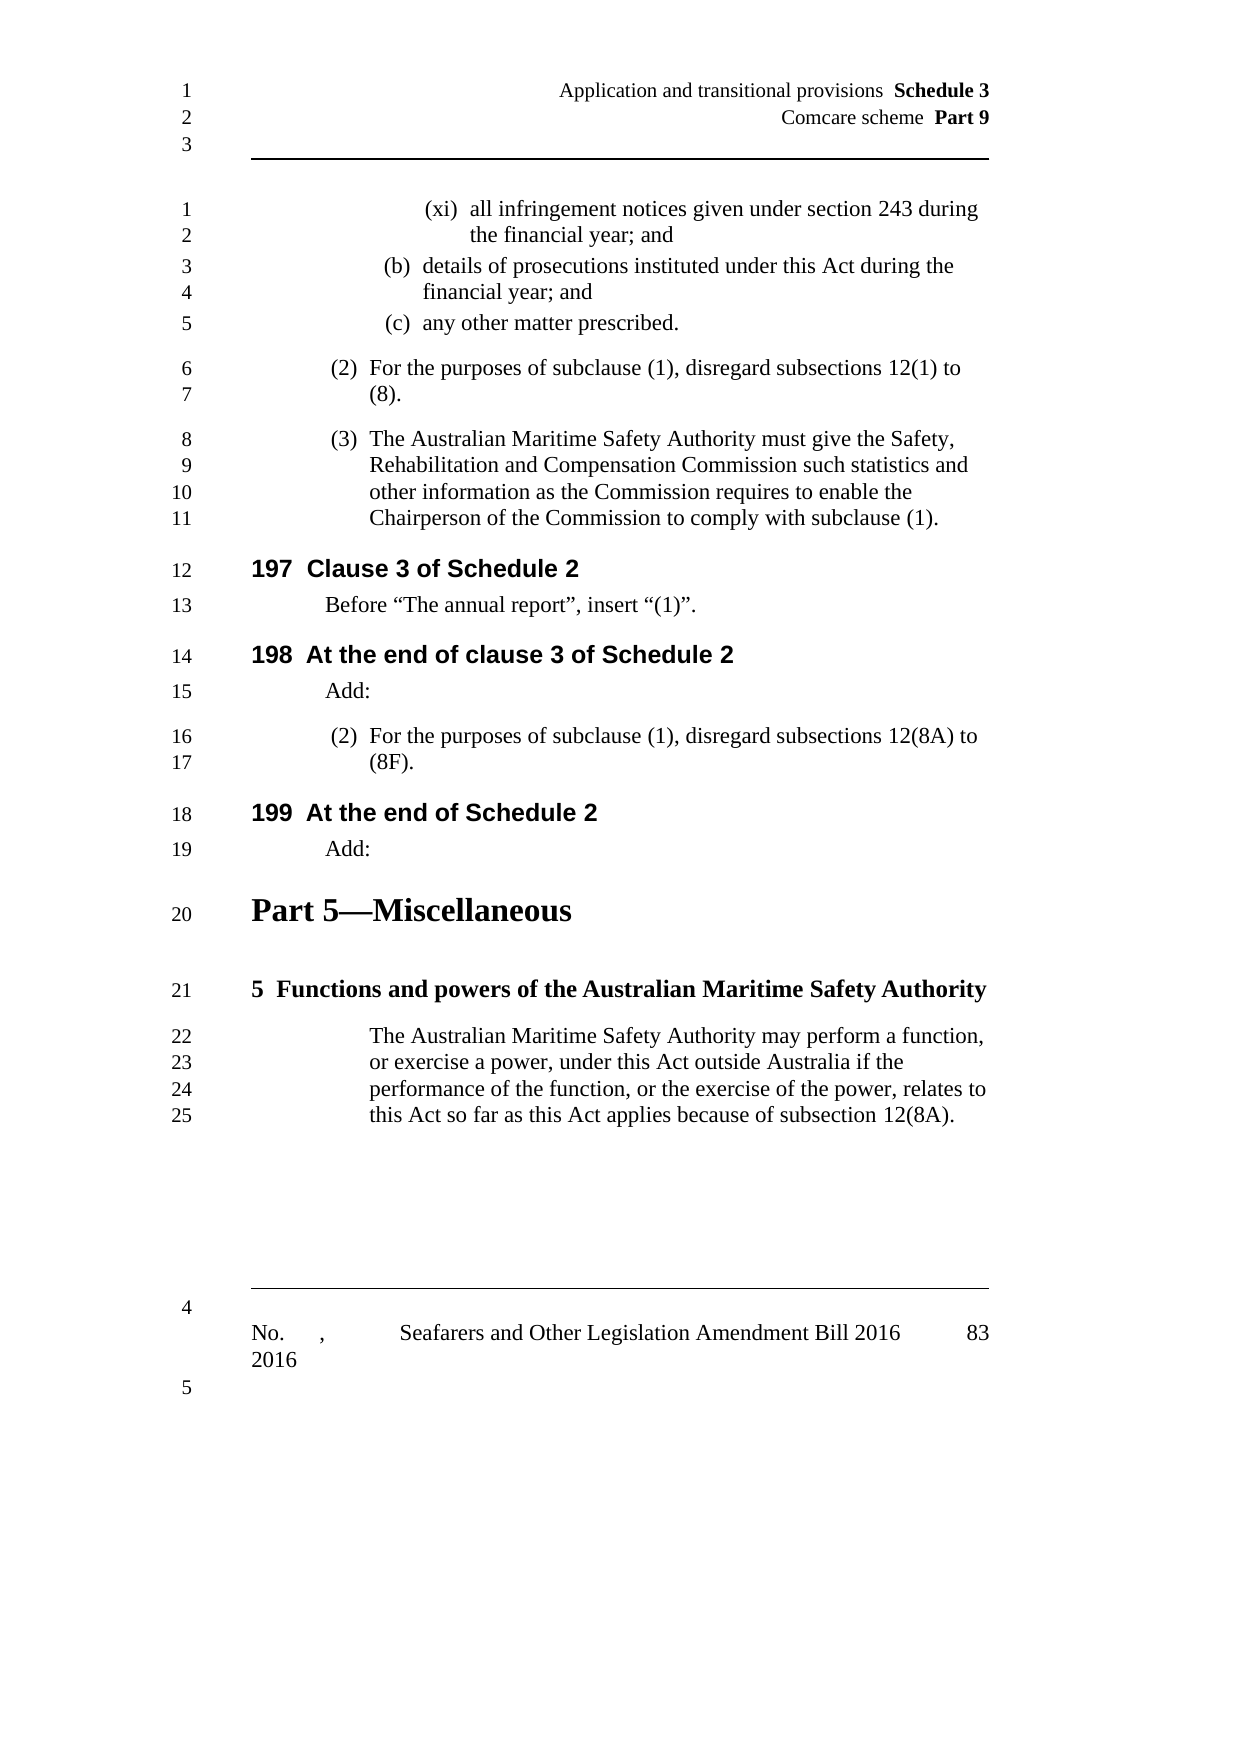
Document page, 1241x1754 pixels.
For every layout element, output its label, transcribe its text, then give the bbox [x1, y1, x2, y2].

text (xi) all infringement notices given under section 243 during the financial year; and [251, 195, 989, 248]
text Add: [325, 677, 989, 703]
text 5 Functions and powers of the Australian Maritime Safety Authority [251, 974, 989, 1003]
text (c) any other matter prescribed. [251, 309, 989, 335]
text (3) The Australian Maritime Safety Authority must give the Safety, Rehabilitation and Compensation Commission such statistics and other information as the Commission requires to enable the Chairperson of the Commission to comply with subclause (1). [251, 425, 989, 531]
text 197 Clause 3 of Schedule 2 [251, 553, 989, 582]
text (b) details of prosecutions instituted under this Act during the financial year; and [251, 252, 989, 304]
text 199 At the end of Schedule 2 [251, 798, 989, 826]
text Before “The annual report”, insert “(1)”. [325, 591, 989, 617]
text The Australian Maritime Safety Authority may perform a function, or exercise a power, under this Act outside Australia if the performance of the function, or the exercise of the power, relates to this Act so far as this Act applies because of subsection 12(8A). [251, 1022, 989, 1127]
text 198 At the end of clause 3 of Schedule 2 [251, 640, 989, 669]
text Add: [325, 835, 989, 861]
text (2) For the purposes of subclause (1), disregard subsections 12(8A) to (8F). [251, 722, 989, 775]
text Part 5—Miscellaneous [251, 890, 989, 929]
text (2) For the purposes of subclause (1), disregard subsections 12(1) to (8). [251, 354, 989, 406]
